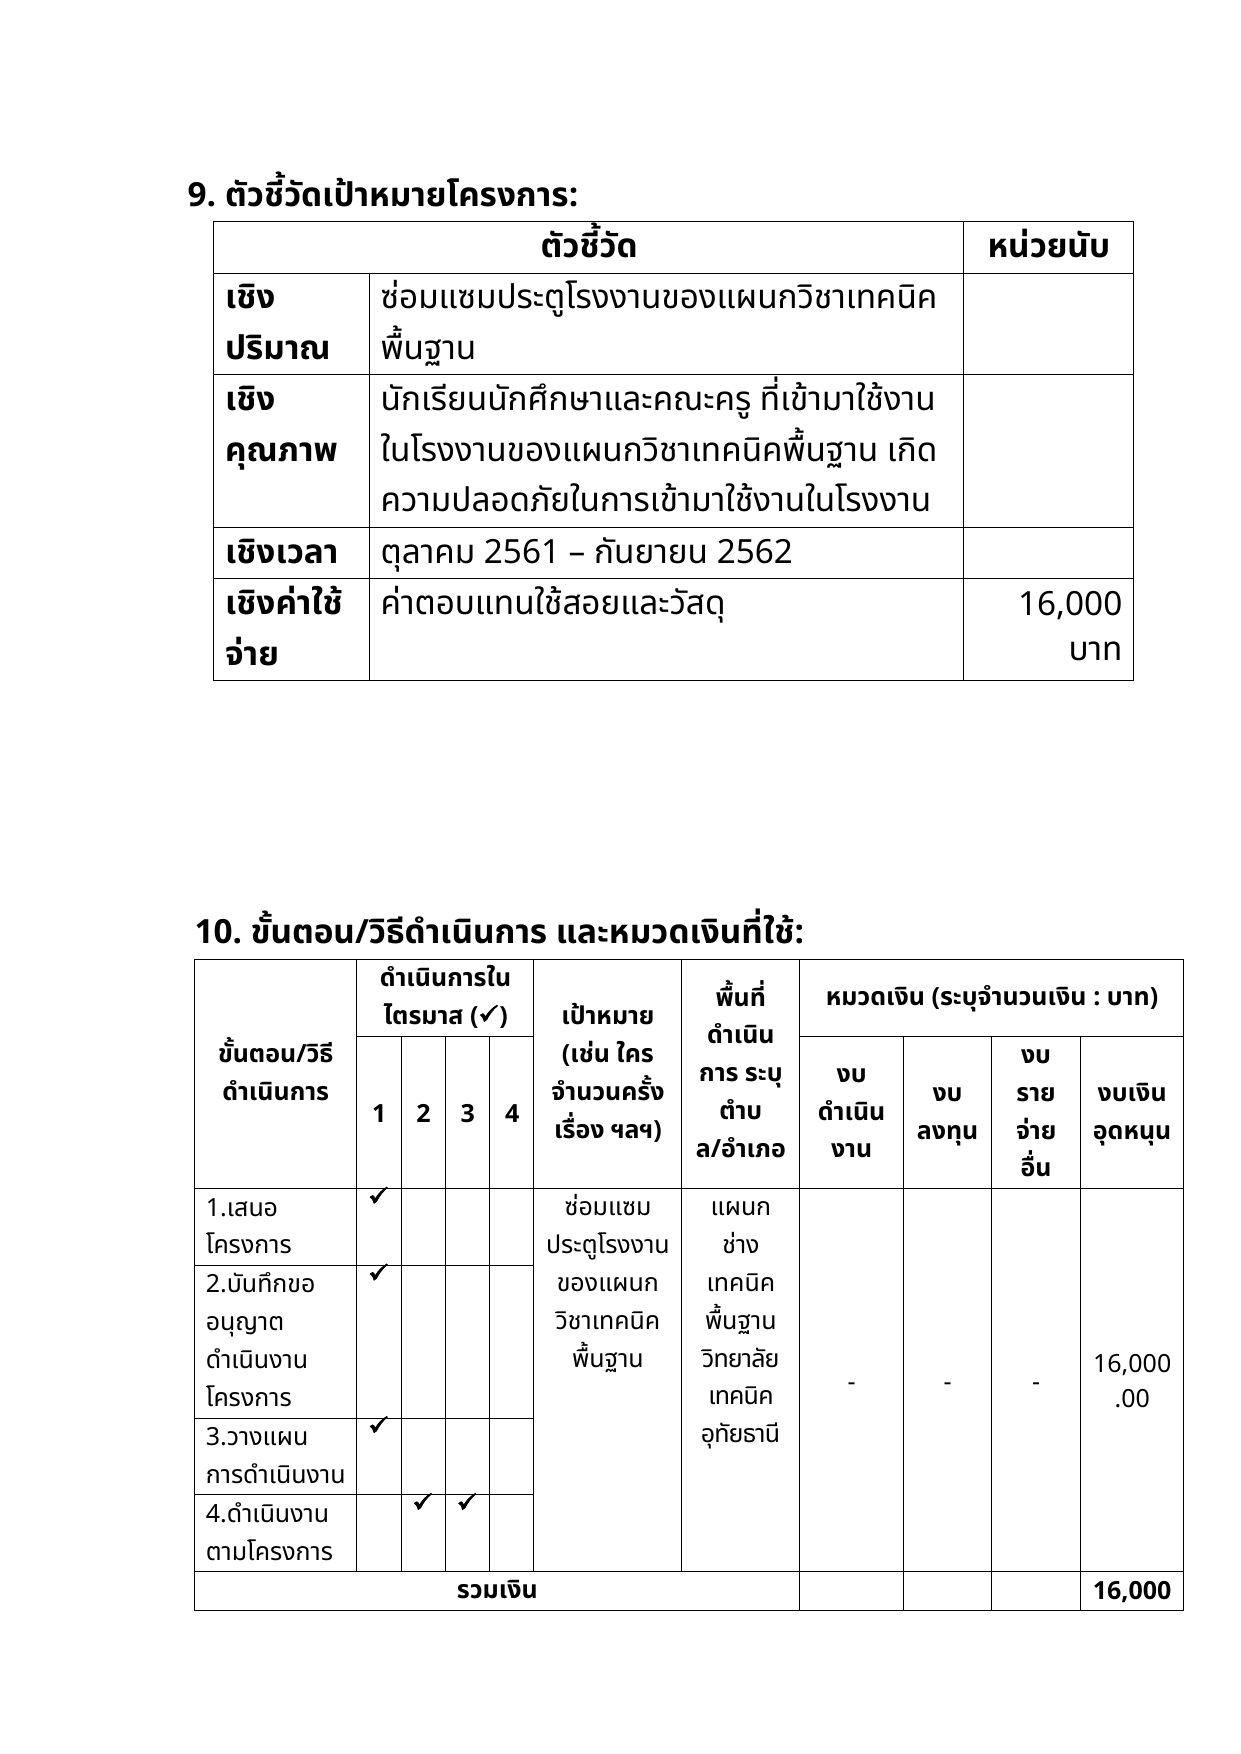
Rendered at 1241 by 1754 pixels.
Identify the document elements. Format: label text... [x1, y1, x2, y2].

table_cell ซ่อมแซมประตูโรงงานของแผนกวิชาเทคนิคพื้นฐาน [534, 1189, 681, 1571]
table_cell [402, 1266, 445, 1417]
table_cell [402, 1495, 445, 1571]
table_cell [800, 1572, 903, 1610]
table_header พื้นที่ดำเนินการ ระบุ ตำบล/อำเภอ [682, 960, 799, 1188]
table_cell [357, 1495, 401, 1571]
table_header หน่วยนับ [964, 222, 1133, 272]
table_cell งบลงทุน [904, 1037, 991, 1188]
table_cell [446, 1495, 489, 1571]
table_cell 16,000 บาท [964, 579, 1133, 680]
table_cell - [992, 1189, 1080, 1571]
table_header ขั้นตอน/วิธีดำเนินการ [195, 960, 356, 1188]
table_cell 16,000.00 [1081, 1572, 1183, 1610]
table_cell - [800, 1189, 903, 1571]
table_cell 3 [446, 1037, 489, 1188]
table_header เป้าหมาย (เช่น ใคร จำนวนครั้ง เรื่อง ฯลฯ) [534, 960, 681, 1188]
table_cell - [904, 1189, 991, 1571]
table_cell [992, 1572, 1080, 1610]
table_cell [402, 1189, 445, 1265]
list 10. ขั้นตอน/วิธีดำเนินการ และหมวดเงินที่ใช้: [194, 908, 1122, 959]
table_cell [490, 1189, 533, 1265]
table_cell 3.วางแผนการดำเนินงาน [195, 1419, 356, 1494]
table_cell ตุลาคม 2561 – กันยายน 2562 [370, 528, 963, 578]
table_cell [490, 1266, 533, 1417]
table_cell เชิงค่าใช้จ่าย [214, 579, 369, 680]
table_cell [402, 1419, 445, 1494]
table_cell [357, 1189, 401, 1265]
table_cell 2.บันทึกขออนุญาตดำเนินงานโครงการ [195, 1266, 356, 1417]
table_cell นักเรียนนักศึกษาและคณะครู ที่เข้ามาใช้งานในโรงงานของแผนกวิชาเทคนิคพื้นฐาน เกิดความปลอดภัยในการเข้ามาใช้งานในโรงงาน [370, 375, 963, 527]
table_cell งบเงินอุดหนุน [1081, 1037, 1183, 1188]
table_cell [357, 1266, 401, 1417]
table_cell 4 [490, 1037, 533, 1188]
list ตัวชี้วัดเป้าหมายโครงการ: [187, 170, 1122, 221]
table_header หมวดเงิน (ระบุจำนวนเงิน : บาท) [800, 960, 1183, 1036]
table_cell งบดำเนินงาน [800, 1037, 903, 1188]
table_cell [964, 375, 1133, 527]
table_cell [446, 1419, 489, 1494]
table_header ตัวชี้วัด [214, 222, 963, 272]
table_cell 1 [357, 1037, 401, 1188]
table_cell 2 [402, 1037, 445, 1188]
table_cell ซ่อมแซมประตูโรงงานของแผนกวิชาเทคนิคพื้นฐาน [370, 274, 963, 374]
table_cell [904, 1572, 991, 1610]
table_cell [490, 1419, 533, 1494]
table_cell [490, 1495, 533, 1571]
table_cell [964, 274, 1133, 374]
table_cell 1.เสนอโครงการ [195, 1189, 356, 1265]
table_cell 16,000.00 [1081, 1189, 1183, 1571]
table_cell 4.ดำเนินงานตามโครงการ [195, 1495, 356, 1571]
table_cell ค่าตอบแทนใช้สอยและวัสดุ [370, 579, 963, 680]
table_cell แผนกช่างเทคนิคพื้นฐานวิทยาลัยเทคนิคอุทัยธานี [682, 1189, 799, 1571]
table_cell รวมเงิน [195, 1572, 799, 1610]
table_cell [964, 528, 1133, 578]
table_cell [446, 1266, 489, 1417]
table_cell เชิงเวลา [214, 528, 369, 578]
table_cell [446, 1189, 489, 1265]
table_cell เชิงปริมาณ [214, 274, 369, 374]
table_cell [357, 1419, 401, 1494]
table_header ดำเนินการใน ไตรมาส () [357, 960, 533, 1036]
table_cell เชิงคุณภาพ [214, 375, 369, 527]
table_cell งบรายจ่ายอื่น [992, 1037, 1080, 1188]
